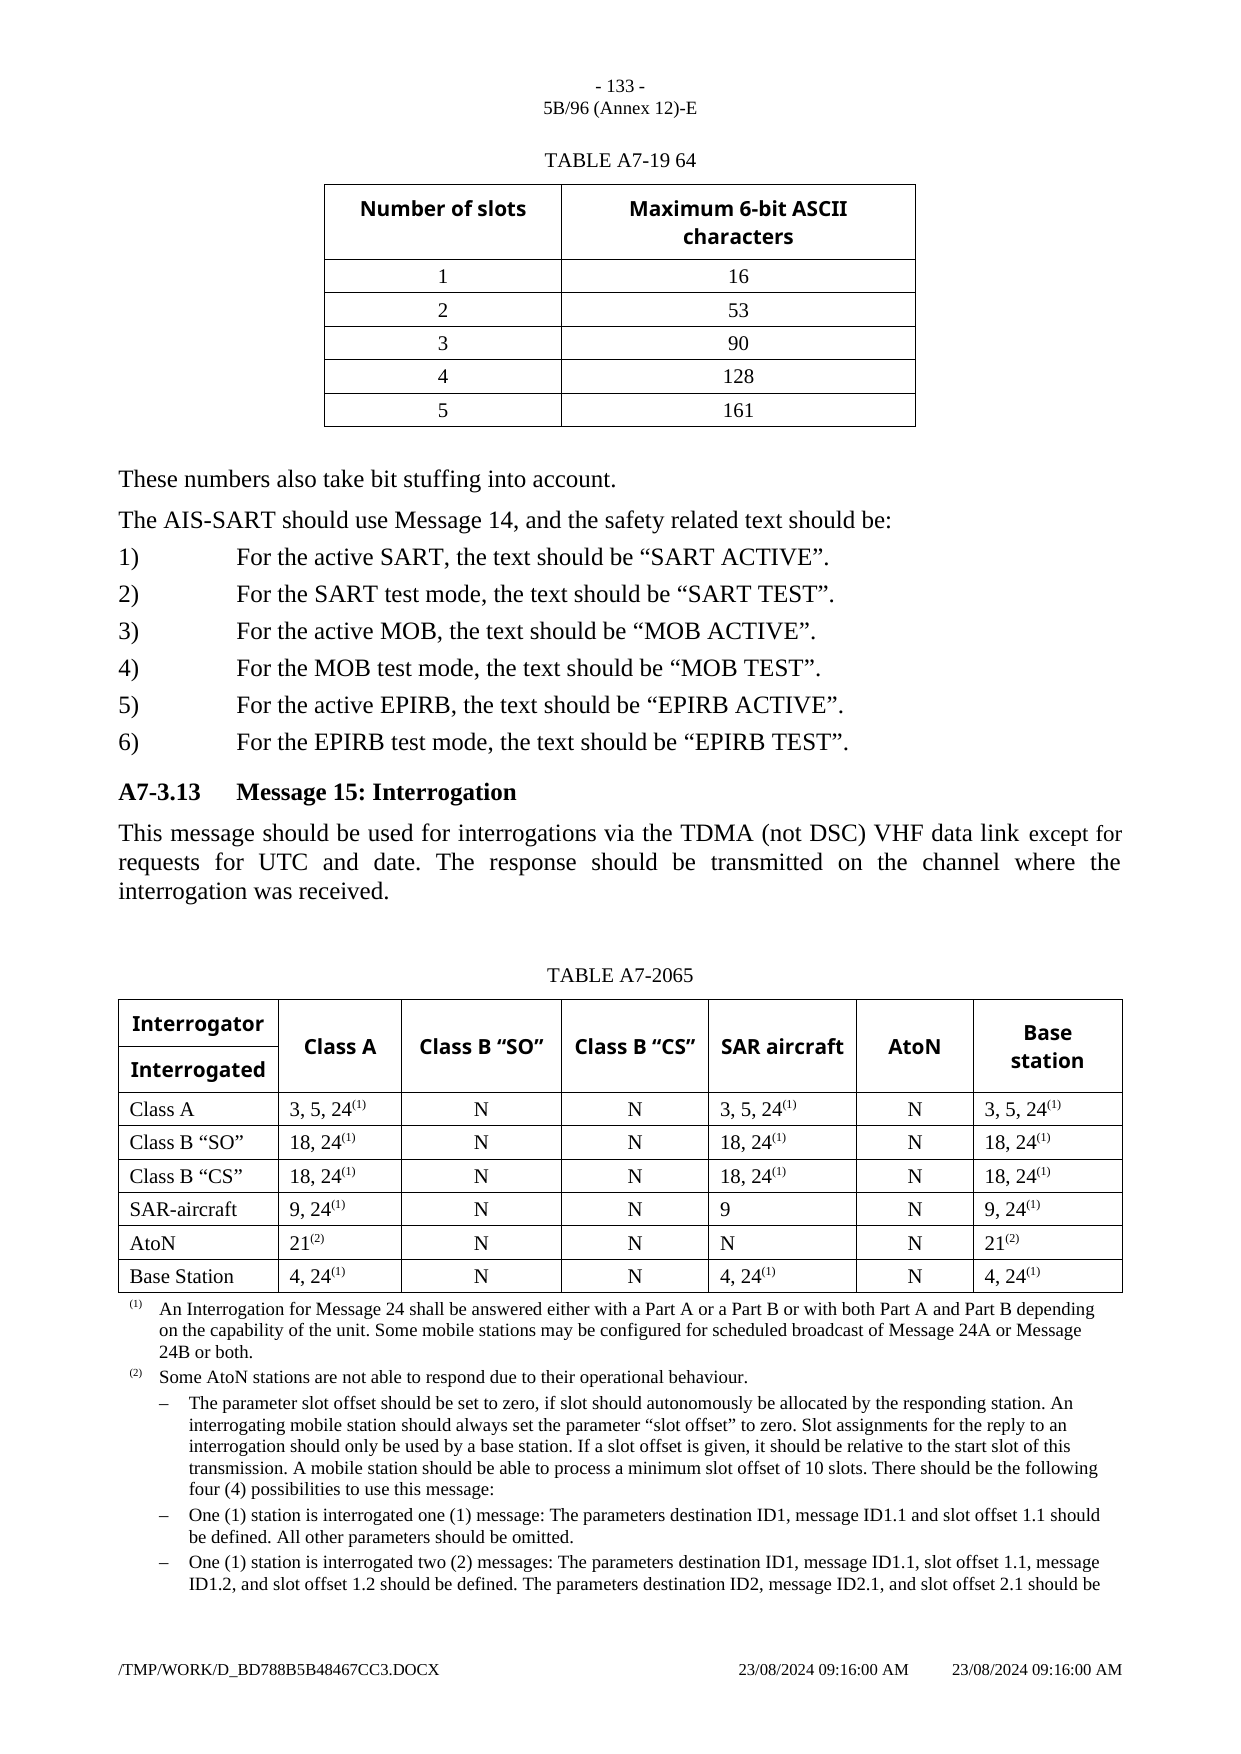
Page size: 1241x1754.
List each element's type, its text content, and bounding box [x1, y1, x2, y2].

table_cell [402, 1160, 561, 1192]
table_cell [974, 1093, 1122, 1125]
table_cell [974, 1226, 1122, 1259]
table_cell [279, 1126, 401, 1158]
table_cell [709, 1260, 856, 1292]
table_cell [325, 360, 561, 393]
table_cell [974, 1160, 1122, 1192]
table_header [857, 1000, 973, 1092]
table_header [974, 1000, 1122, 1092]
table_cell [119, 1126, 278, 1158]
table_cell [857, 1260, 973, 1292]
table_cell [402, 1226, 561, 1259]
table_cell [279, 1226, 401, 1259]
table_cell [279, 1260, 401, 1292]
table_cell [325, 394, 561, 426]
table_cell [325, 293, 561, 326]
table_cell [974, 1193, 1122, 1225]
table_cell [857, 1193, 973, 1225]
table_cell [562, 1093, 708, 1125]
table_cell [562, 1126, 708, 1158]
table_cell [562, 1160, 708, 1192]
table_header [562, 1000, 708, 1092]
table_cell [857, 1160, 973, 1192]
text These numbers also take bit stuffing into account. [118, 464, 1122, 492]
subtitle 3.13 Message 15: Interrogation [118, 777, 1122, 806]
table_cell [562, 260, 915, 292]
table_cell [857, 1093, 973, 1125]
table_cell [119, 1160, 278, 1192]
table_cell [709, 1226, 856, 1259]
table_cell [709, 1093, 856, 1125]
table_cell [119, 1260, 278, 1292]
text This message should be used for interrogations via the TDMA (not DSC) VHF data link except for requests for UTC and date. The response should be transmitted on the channel where the interrogation was received. [118, 818, 1122, 904]
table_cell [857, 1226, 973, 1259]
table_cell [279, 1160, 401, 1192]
text TABLE [118, 148, 1122, 172]
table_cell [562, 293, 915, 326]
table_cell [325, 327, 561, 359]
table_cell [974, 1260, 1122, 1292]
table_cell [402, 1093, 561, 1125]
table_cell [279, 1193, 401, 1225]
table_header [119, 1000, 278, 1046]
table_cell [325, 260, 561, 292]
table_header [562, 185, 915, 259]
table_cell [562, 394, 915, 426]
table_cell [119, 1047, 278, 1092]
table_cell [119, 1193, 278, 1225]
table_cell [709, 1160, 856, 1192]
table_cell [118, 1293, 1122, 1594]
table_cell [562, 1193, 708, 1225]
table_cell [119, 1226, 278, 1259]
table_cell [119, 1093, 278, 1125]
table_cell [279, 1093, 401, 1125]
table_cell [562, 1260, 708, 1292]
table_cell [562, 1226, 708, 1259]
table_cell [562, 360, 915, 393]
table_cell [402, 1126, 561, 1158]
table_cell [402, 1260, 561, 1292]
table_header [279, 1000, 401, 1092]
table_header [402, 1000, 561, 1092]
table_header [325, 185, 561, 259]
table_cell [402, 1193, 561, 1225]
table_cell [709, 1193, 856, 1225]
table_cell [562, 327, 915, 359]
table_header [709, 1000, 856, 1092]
text TABLE [118, 963, 1122, 987]
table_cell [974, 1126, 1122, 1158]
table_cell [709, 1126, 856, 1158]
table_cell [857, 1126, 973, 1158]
